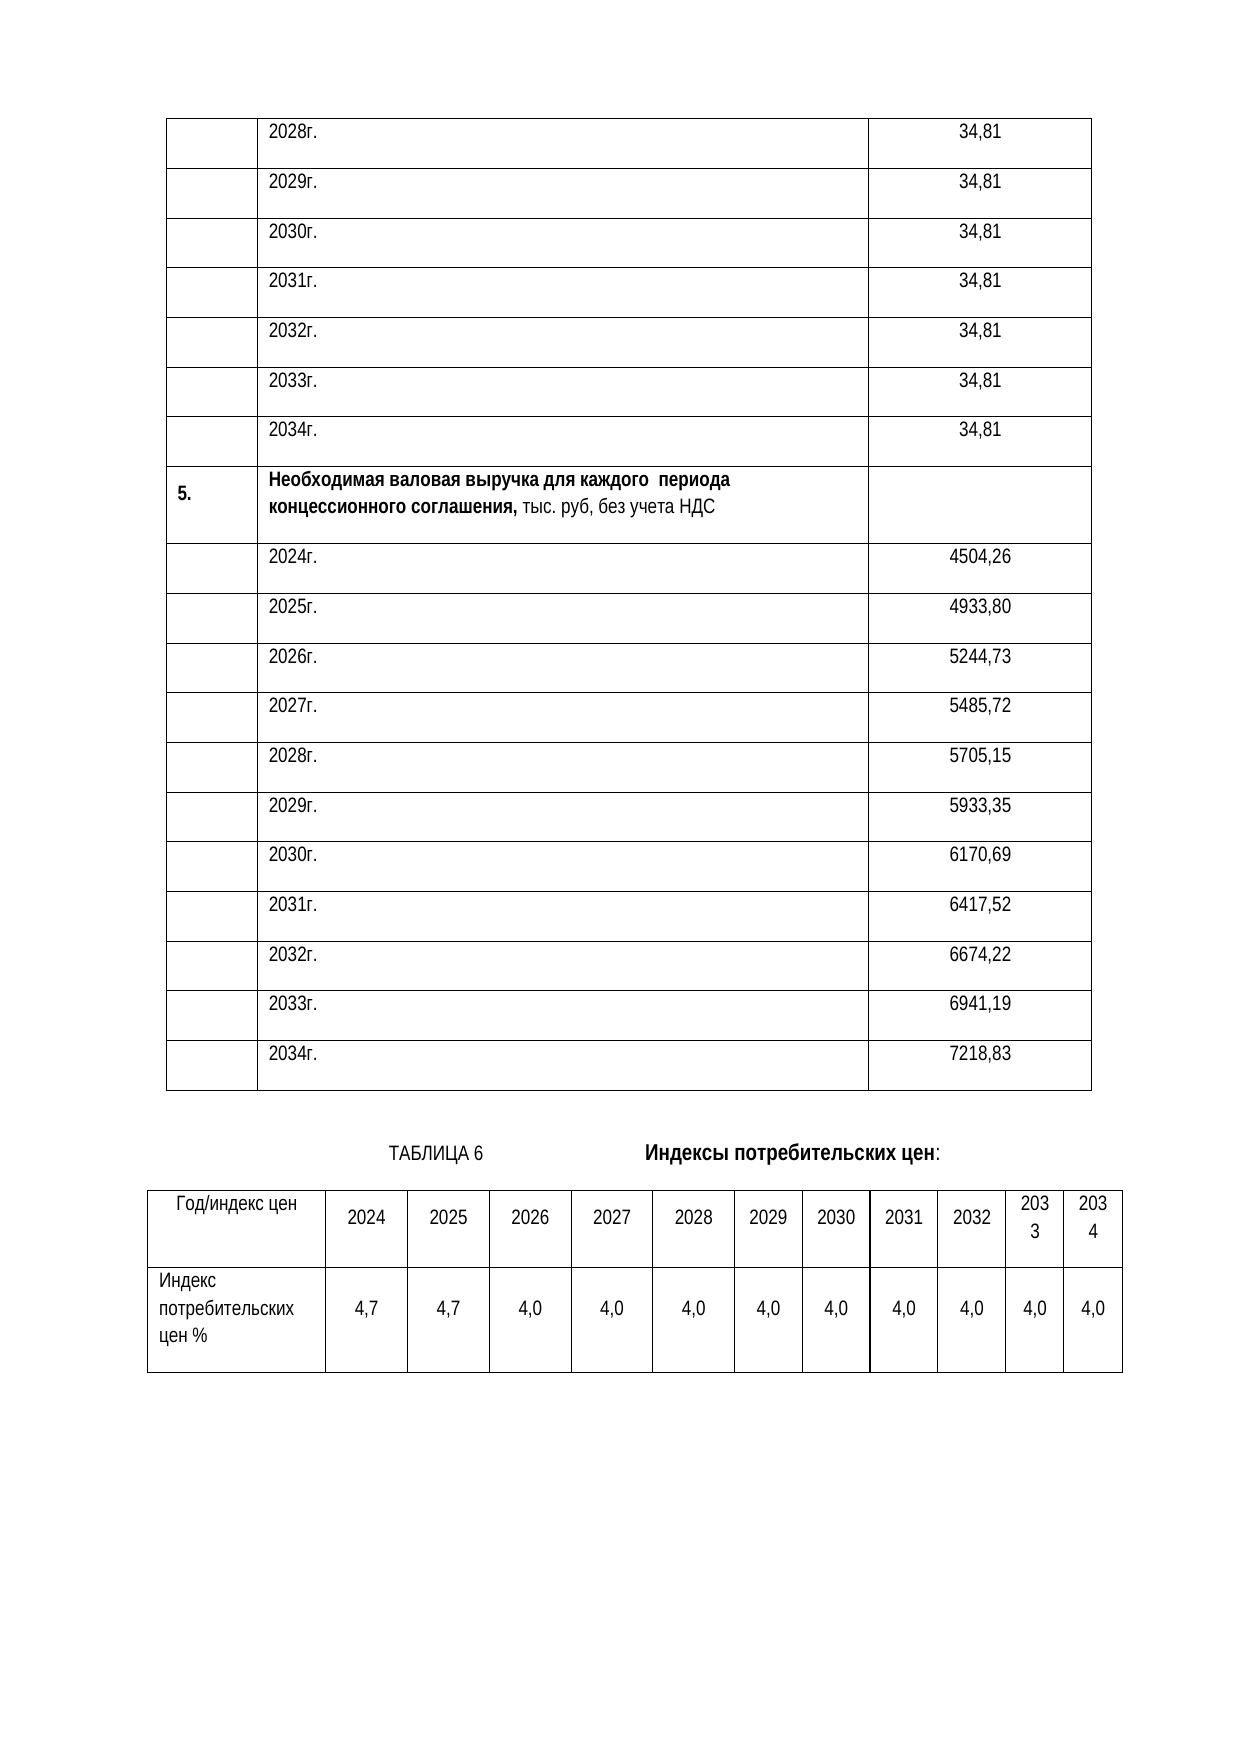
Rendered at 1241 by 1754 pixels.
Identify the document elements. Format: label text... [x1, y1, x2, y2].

table_cell 4,7 [408, 1268, 489, 1372]
table_cell 2031г. [258, 268, 868, 317]
table_cell [167, 169, 257, 217]
table_cell 5244,73 [869, 644, 1091, 692]
table_cell 2025г. [258, 594, 868, 642]
table_header 2033 [1006, 1191, 1063, 1267]
table_header 2028 [653, 1191, 734, 1267]
table_cell 34,81 [869, 318, 1091, 367]
table_cell [167, 594, 257, 642]
table_cell [167, 644, 257, 692]
table_cell 4,0 [572, 1268, 652, 1372]
table_cell 34,81 [869, 119, 1091, 168]
table_header 2029 [735, 1191, 802, 1267]
table_header 2027 [572, 1191, 652, 1267]
table_cell [167, 544, 257, 593]
table_cell [167, 991, 257, 1040]
table_cell [167, 119, 257, 168]
table_header 2031 [871, 1191, 937, 1267]
table_cell 5705,15 [869, 743, 1091, 792]
table_cell 2034г. [258, 1041, 868, 1090]
table_cell [167, 417, 257, 466]
table_cell [167, 693, 257, 742]
table_cell 4,0 [653, 1268, 734, 1372]
table_cell 6170,69 [869, 842, 1091, 891]
table_cell 4,0 [938, 1268, 1005, 1372]
table_cell 2033г. [258, 368, 868, 416]
table_cell 5. [167, 467, 257, 543]
table_cell 2030г. [258, 842, 868, 891]
table_header 2025 [408, 1191, 489, 1267]
table_cell [167, 892, 257, 941]
table_cell 5485,72 [869, 693, 1091, 742]
table_cell 2032г. [258, 942, 868, 990]
table_cell 2028г. [258, 119, 868, 168]
table_header 2032 [938, 1191, 1005, 1267]
text ТАБЛИЦА 6 Индексы потребительских цен: [177, 1139, 1152, 1165]
table_cell [167, 268, 257, 317]
table_cell 4,7 [326, 1268, 407, 1372]
table_cell Индекс потребительских цен % [148, 1268, 325, 1372]
table_cell 2024г. [258, 544, 868, 593]
table_cell 2031г. [258, 892, 868, 941]
table_cell 6941,19 [869, 991, 1091, 1040]
table_cell 2027г. [258, 693, 868, 742]
table_cell 6674,22 [869, 942, 1091, 990]
table_cell [167, 793, 257, 841]
table_header 2026 [490, 1191, 571, 1267]
table_cell 4933,80 [869, 594, 1091, 642]
table_cell [167, 942, 257, 990]
table_header 2030 [803, 1191, 869, 1267]
table_cell 2028г. [258, 743, 868, 792]
table_cell 2029г. [258, 793, 868, 841]
table_cell 5933,35 [869, 793, 1091, 841]
table_cell 34,81 [869, 268, 1091, 317]
table_cell 4,0 [803, 1268, 869, 1372]
table_cell [167, 842, 257, 891]
table_header Год/индекс цен [148, 1191, 325, 1267]
table_cell [869, 467, 1091, 543]
table_cell 2026г. [258, 644, 868, 692]
table_cell 6417,52 [869, 892, 1091, 941]
table_cell [167, 219, 257, 267]
table_cell [167, 318, 257, 367]
table_cell 4,0 [1064, 1268, 1122, 1372]
table_cell 2034г. [258, 417, 868, 466]
table_cell [167, 743, 257, 792]
table_cell Необходимая валовая выручка для каждого периода концессионного соглашения, тыс. руб, без учета НДС [258, 467, 868, 543]
table_cell 4,0 [1006, 1268, 1063, 1372]
table_cell 2030г. [258, 219, 868, 267]
table_cell 2032г. [258, 318, 868, 367]
table_header 2034 [1064, 1191, 1122, 1267]
table_header 2024 [326, 1191, 407, 1267]
table_cell 4504,26 [869, 544, 1091, 593]
table_cell 7218,83 [869, 1041, 1091, 1090]
table_cell 4,0 [735, 1268, 802, 1372]
table_cell 2029г. [258, 169, 868, 217]
table_cell 34,81 [869, 169, 1091, 217]
table_cell [167, 1041, 257, 1090]
table_cell 34,81 [869, 368, 1091, 416]
table_cell 34,81 [869, 417, 1091, 466]
table_cell 34,81 [869, 219, 1091, 267]
table_cell 4,0 [871, 1268, 937, 1372]
table_cell [167, 368, 257, 416]
table_cell 2033г. [258, 991, 868, 1040]
table_cell 4,0 [490, 1268, 571, 1372]
